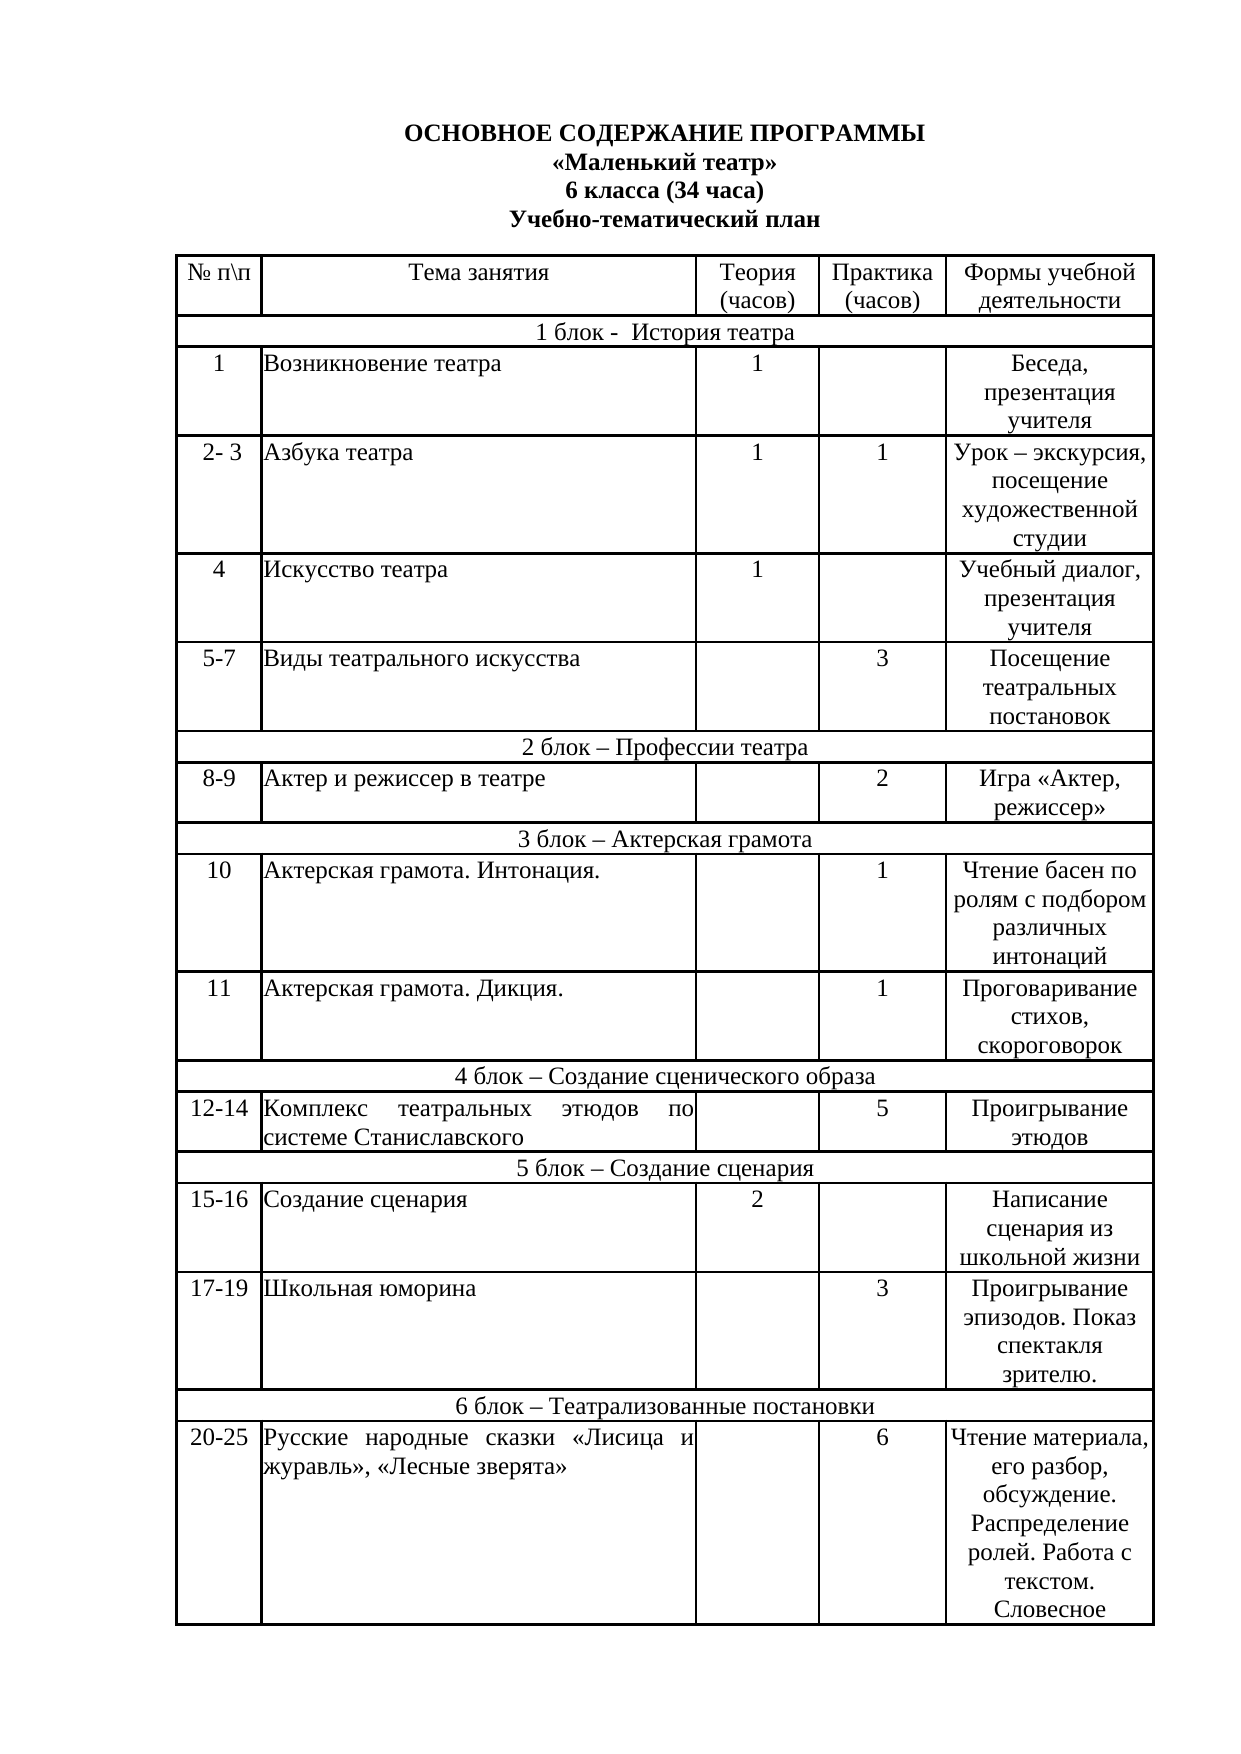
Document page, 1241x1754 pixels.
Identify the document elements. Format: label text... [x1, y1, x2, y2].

table_cell [697, 643, 818, 729]
table_cell 1 [697, 437, 818, 552]
table_header Практика (часов) [820, 257, 945, 314]
table_header № п\п [178, 257, 260, 314]
text 6 класса (34 часа) [177, 176, 1152, 204]
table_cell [947, 1422, 1152, 1623]
table_cell 6 [820, 1422, 945, 1623]
table_cell Проигрывание этюдов [947, 1093, 1152, 1150]
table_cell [263, 1422, 695, 1623]
table_cell Комплекс театральных этюдов по системе Станиславского [263, 1093, 695, 1150]
table_cell 1 [820, 973, 945, 1059]
text ОСНОВНОЕ СОДЕРЖАНИЕ ПРОГРАММЫ [177, 118, 1152, 147]
table_cell [697, 1093, 818, 1150]
table_cell 8-9 [178, 764, 260, 821]
table_cell 20-25 [178, 1422, 260, 1623]
table_cell 11 [178, 973, 260, 1059]
table_cell Актерская грамота. Интонация. [263, 855, 695, 970]
table_cell Азбука театра [263, 437, 695, 552]
table_cell [820, 555, 945, 641]
table_cell Актер и режиссер в театре [263, 764, 695, 821]
table_cell 17-19 [178, 1273, 260, 1388]
table_cell 2 [820, 764, 945, 821]
text «Маленький театр» [177, 147, 1152, 176]
table_header Формы учебной деятельности [947, 257, 1152, 314]
table_cell [697, 1273, 818, 1388]
table_cell 5-7 [178, 643, 260, 729]
table_cell 5 блок – Создание сценария [178, 1153, 1152, 1182]
table_cell 12-14 [178, 1093, 260, 1150]
table_cell 2- 3 [178, 437, 260, 552]
table_cell 5 [820, 1093, 945, 1150]
table_cell Виды театрального искусства [263, 643, 695, 729]
table_cell 1 [697, 348, 818, 434]
table_cell Урок – экскурсия, посещение художественной студии [947, 437, 1152, 552]
table_cell 4 блок – Создание сценического образа [178, 1062, 1152, 1090]
table_cell 15-16 [178, 1184, 260, 1271]
table_cell 3 [820, 1273, 945, 1388]
table_cell [820, 1184, 945, 1271]
table_cell Игра «Актер, режиссер» [947, 764, 1152, 821]
table_cell Чтение басен по ролям с подбором различных интонаций [947, 855, 1152, 970]
text Учебно-тематический план [177, 204, 1152, 233]
table_cell Беседа, презентация учителя [947, 348, 1152, 434]
table_cell Актерская грамота. Дикция. [263, 973, 695, 1059]
table_cell [697, 973, 818, 1059]
table_cell 3 блок – Актерская грамота [178, 824, 1152, 852]
table_cell Учебный диалог, презентация учителя [947, 555, 1152, 641]
table_cell [697, 1422, 818, 1623]
table_cell [697, 764, 818, 821]
table_header Тема занятия [263, 257, 695, 314]
table_cell Искусство театра [263, 555, 695, 641]
table_cell Посещение театральных постановок [947, 643, 1152, 729]
table_cell Проговаривание стихов, скороговорок [947, 973, 1152, 1059]
table_cell Возникновение театра [263, 348, 695, 434]
table_cell 10 [178, 855, 260, 970]
table_cell [820, 348, 945, 434]
table_cell Школьная юморина [263, 1273, 695, 1388]
table_cell Проигрывание эпизодов. Показ спектакля зрителю. [947, 1273, 1152, 1388]
table_cell Создание сценария [263, 1184, 695, 1271]
table_header Теория (часов) [697, 257, 818, 314]
table_cell 6 блок – Театрализованные постановки [178, 1391, 1152, 1419]
table_cell 2 [697, 1184, 818, 1271]
table_cell 1 [820, 437, 945, 552]
table_cell 3 [820, 643, 945, 729]
table_cell 1 [697, 555, 818, 641]
table_cell 1 блок - История театра [178, 317, 1152, 345]
table_cell Написание сценария из школьной жизни [947, 1184, 1152, 1271]
table_cell 2 блок – Профессии театра [178, 732, 1152, 761]
table_cell [697, 855, 818, 970]
table_cell 1 [178, 348, 260, 434]
table_cell 1 [820, 855, 945, 970]
table_cell 4 [178, 555, 260, 641]
